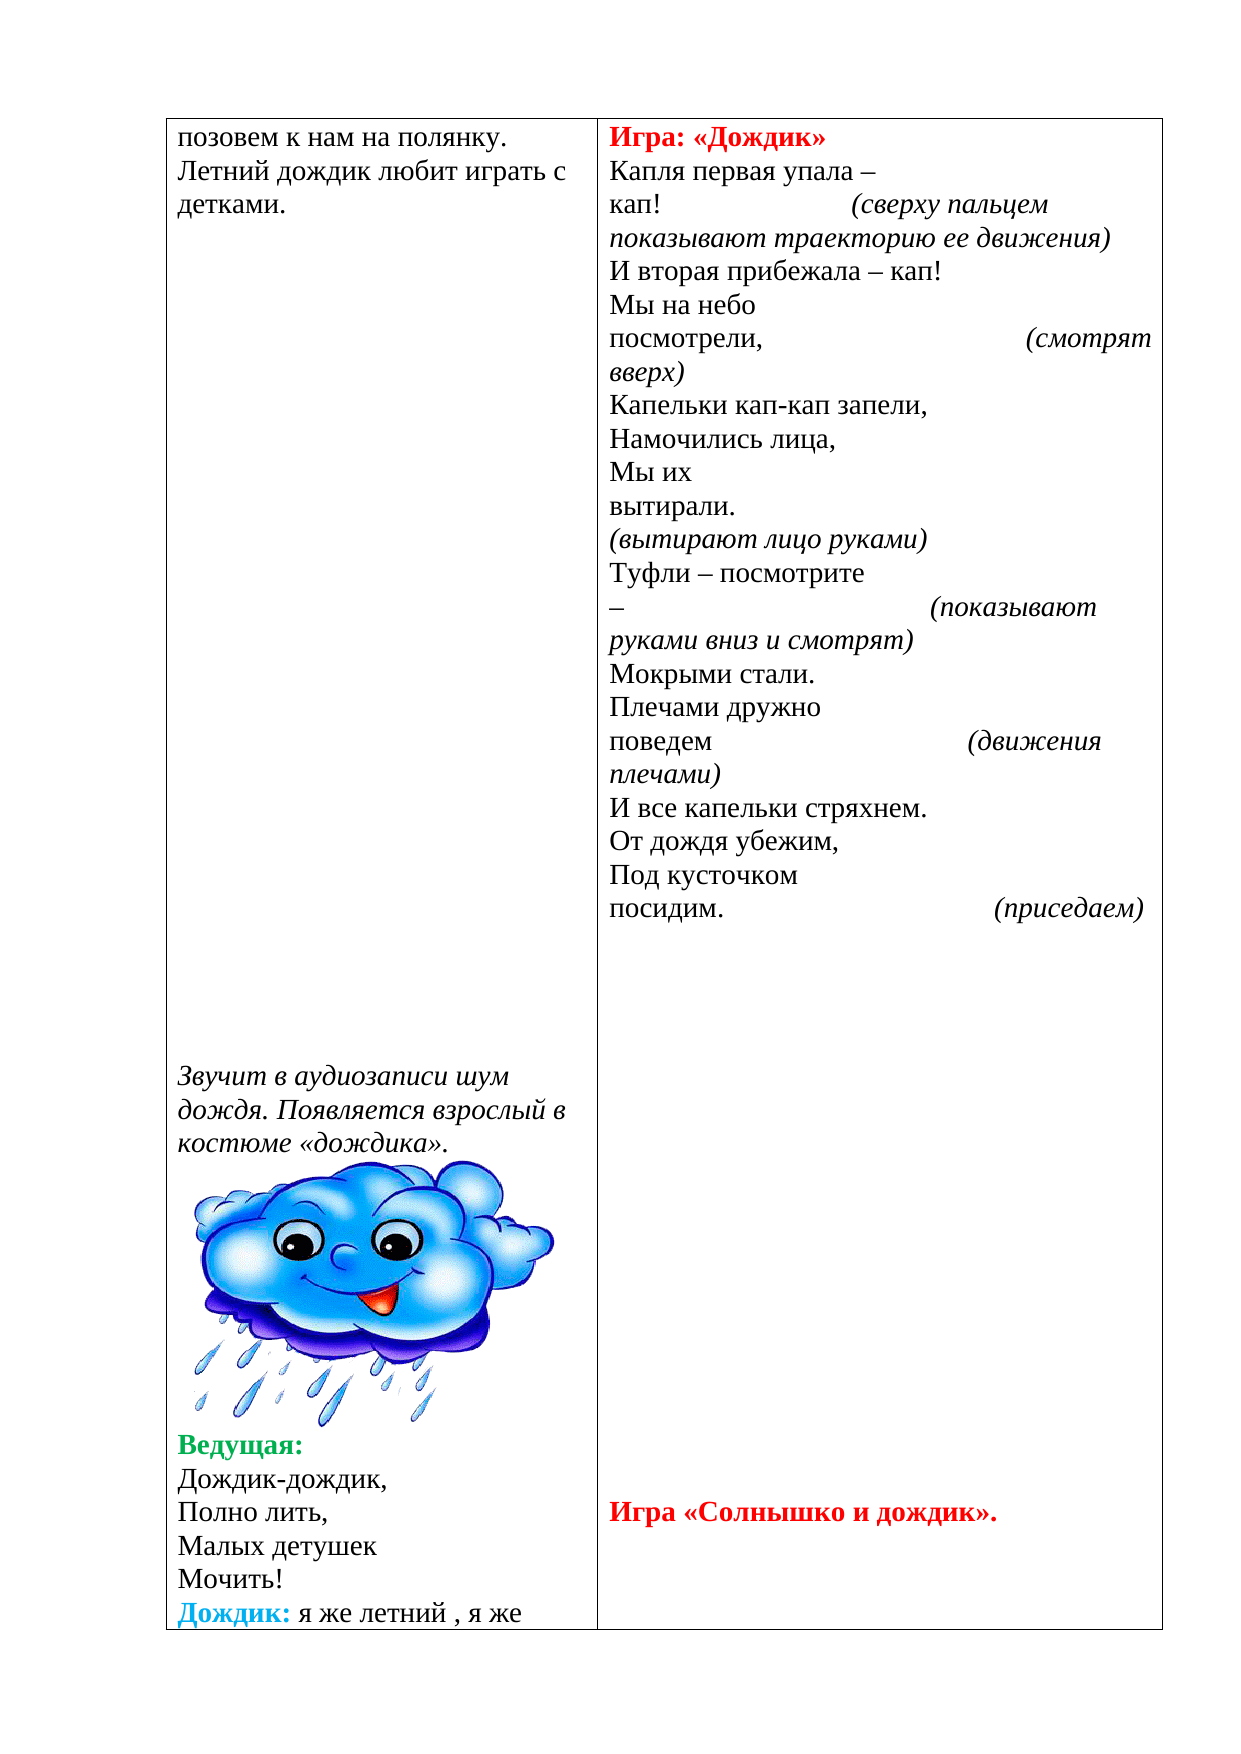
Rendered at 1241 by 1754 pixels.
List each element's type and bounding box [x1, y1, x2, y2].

table_cell [167, 119, 597, 1628]
table_cell [598, 119, 1162, 1628]
